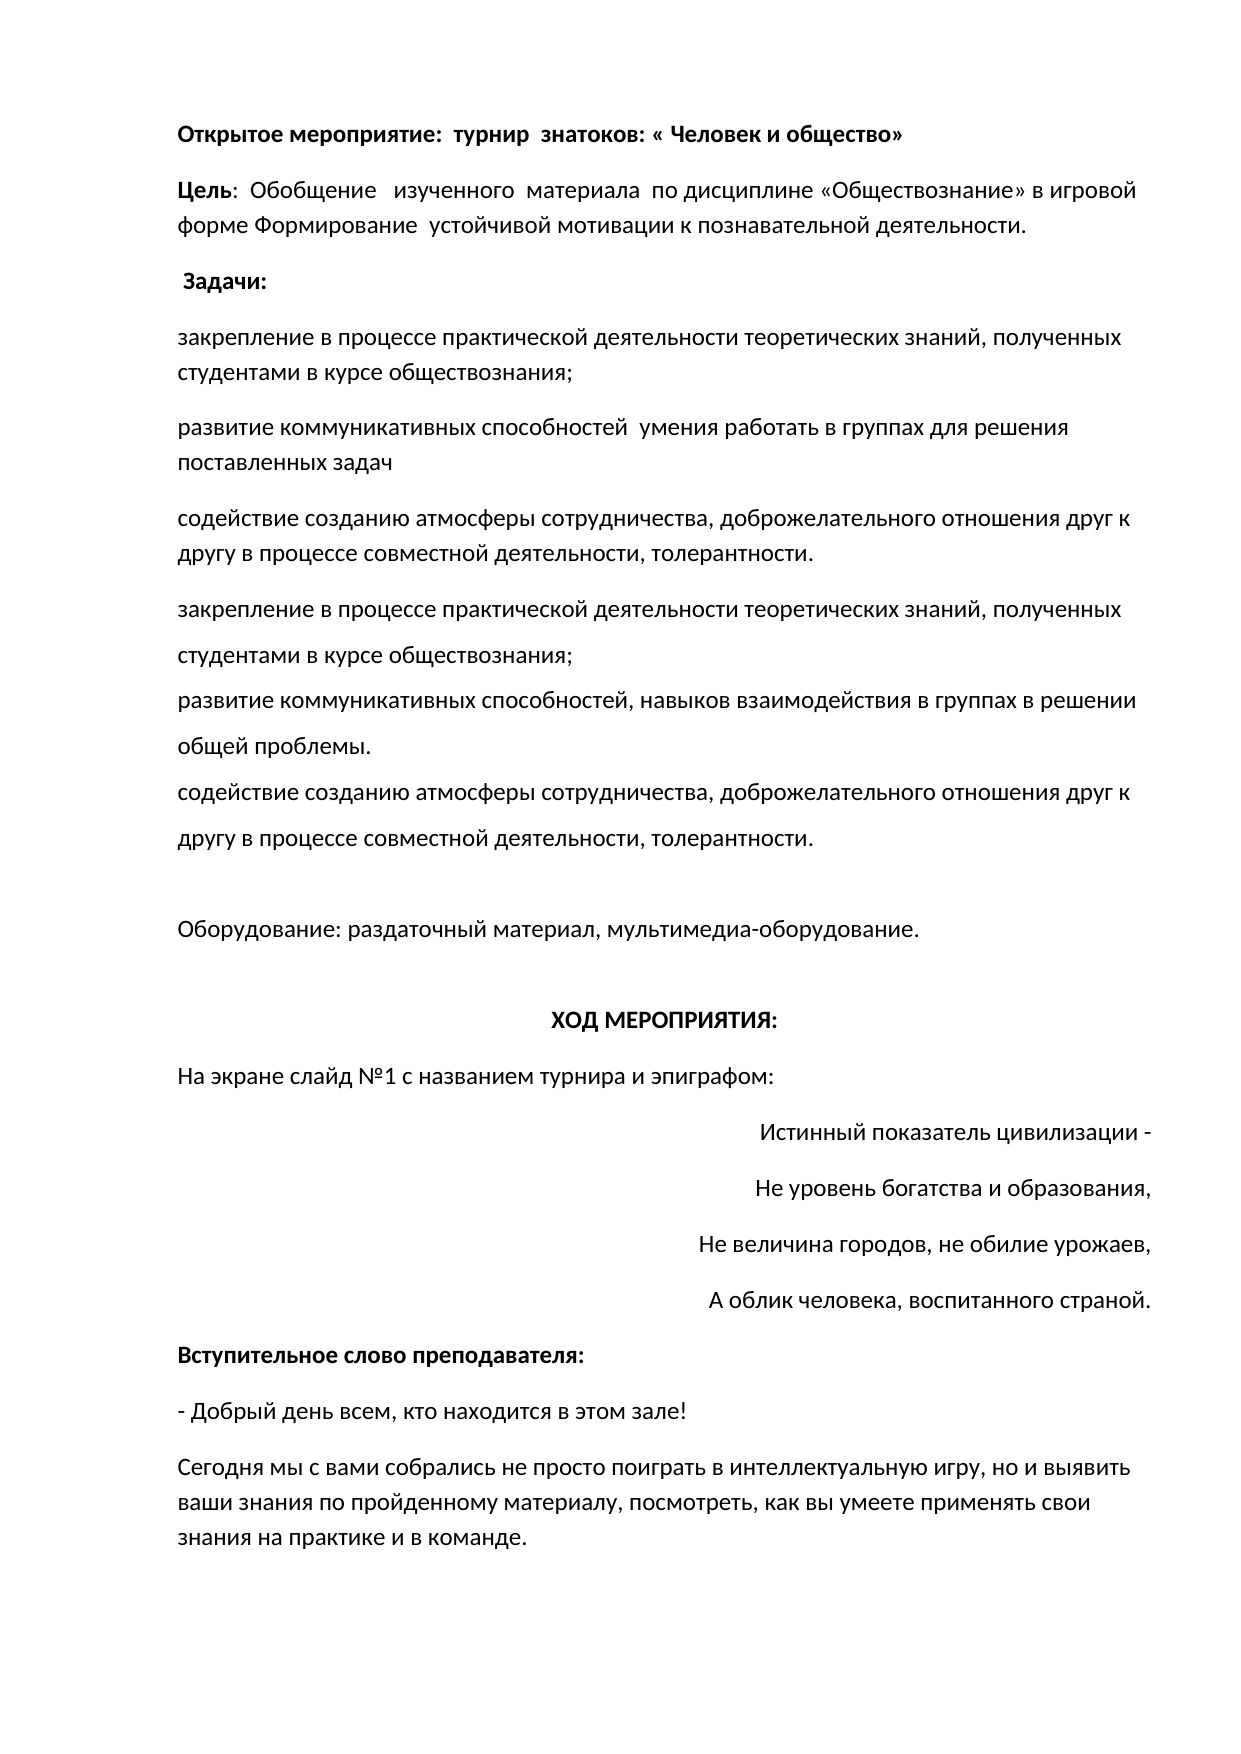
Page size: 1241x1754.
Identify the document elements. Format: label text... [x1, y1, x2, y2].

text содействие созданию атмосферы сотрудничества, доброжелательного отношения друг к другу в процессе совместной деятельности, толерантности. [177, 502, 1152, 568]
text содействие созданию атмосферы сотрудничества, доброжелательного отношения друг к другу в процессе совместной деятельности, толерантности. [177, 776, 1152, 852]
text закрепление в процессе практической деятельности теоретических знаний, полученных студентами в курсе обществознания; [177, 593, 1152, 669]
text Цель: Обобщение изученного материала по дисциплине «Обществознание» в игровой форме Формирование устойчивой мотивации к познавательной деятельности. [177, 174, 1152, 239]
text Открытое мероприятие: турнир знатоков: « Человек и общество» [177, 118, 1152, 149]
text А облик человека, воспитанного страной. [177, 1284, 1152, 1314]
text закрепление в процессе практической деятельности теоретических знаний, полученных студентами в курсе обществознания; [177, 321, 1152, 386]
text развитие коммуникативных способностей, навыков взаимодействия в группах в решении общей проблемы. [177, 684, 1152, 761]
text Не величина городов, не обилие урожаев, [177, 1228, 1152, 1258]
text Истинный показатель цивилизации - [177, 1116, 1152, 1147]
text Сегодня мы с вами собрались не просто поиграть в интеллектуальную игру, но и выявить ваши знания по пройденному материалу, посмотреть, как вы умеете применять свои знания на практике и в команде. [177, 1451, 1152, 1552]
text - Добрый день всем, кто находится в этом зале! [177, 1396, 1152, 1426]
text Не уровень богатства и образования, [177, 1172, 1152, 1203]
text ХОД МЕРОПРИЯТИЯ: [177, 1005, 1152, 1035]
text Оборудование: раздаточный материал, мультимедиа-оборудование. [177, 913, 1152, 944]
text На экране слайд №1 с названием турнира и эпиграфом: [177, 1061, 1152, 1091]
text развитие коммуникативных способностей умения работать в группах для решения поставленных задач [177, 411, 1152, 477]
text Вступительное слово преподавателя: [177, 1340, 1152, 1370]
text Задачи: [177, 265, 1152, 295]
